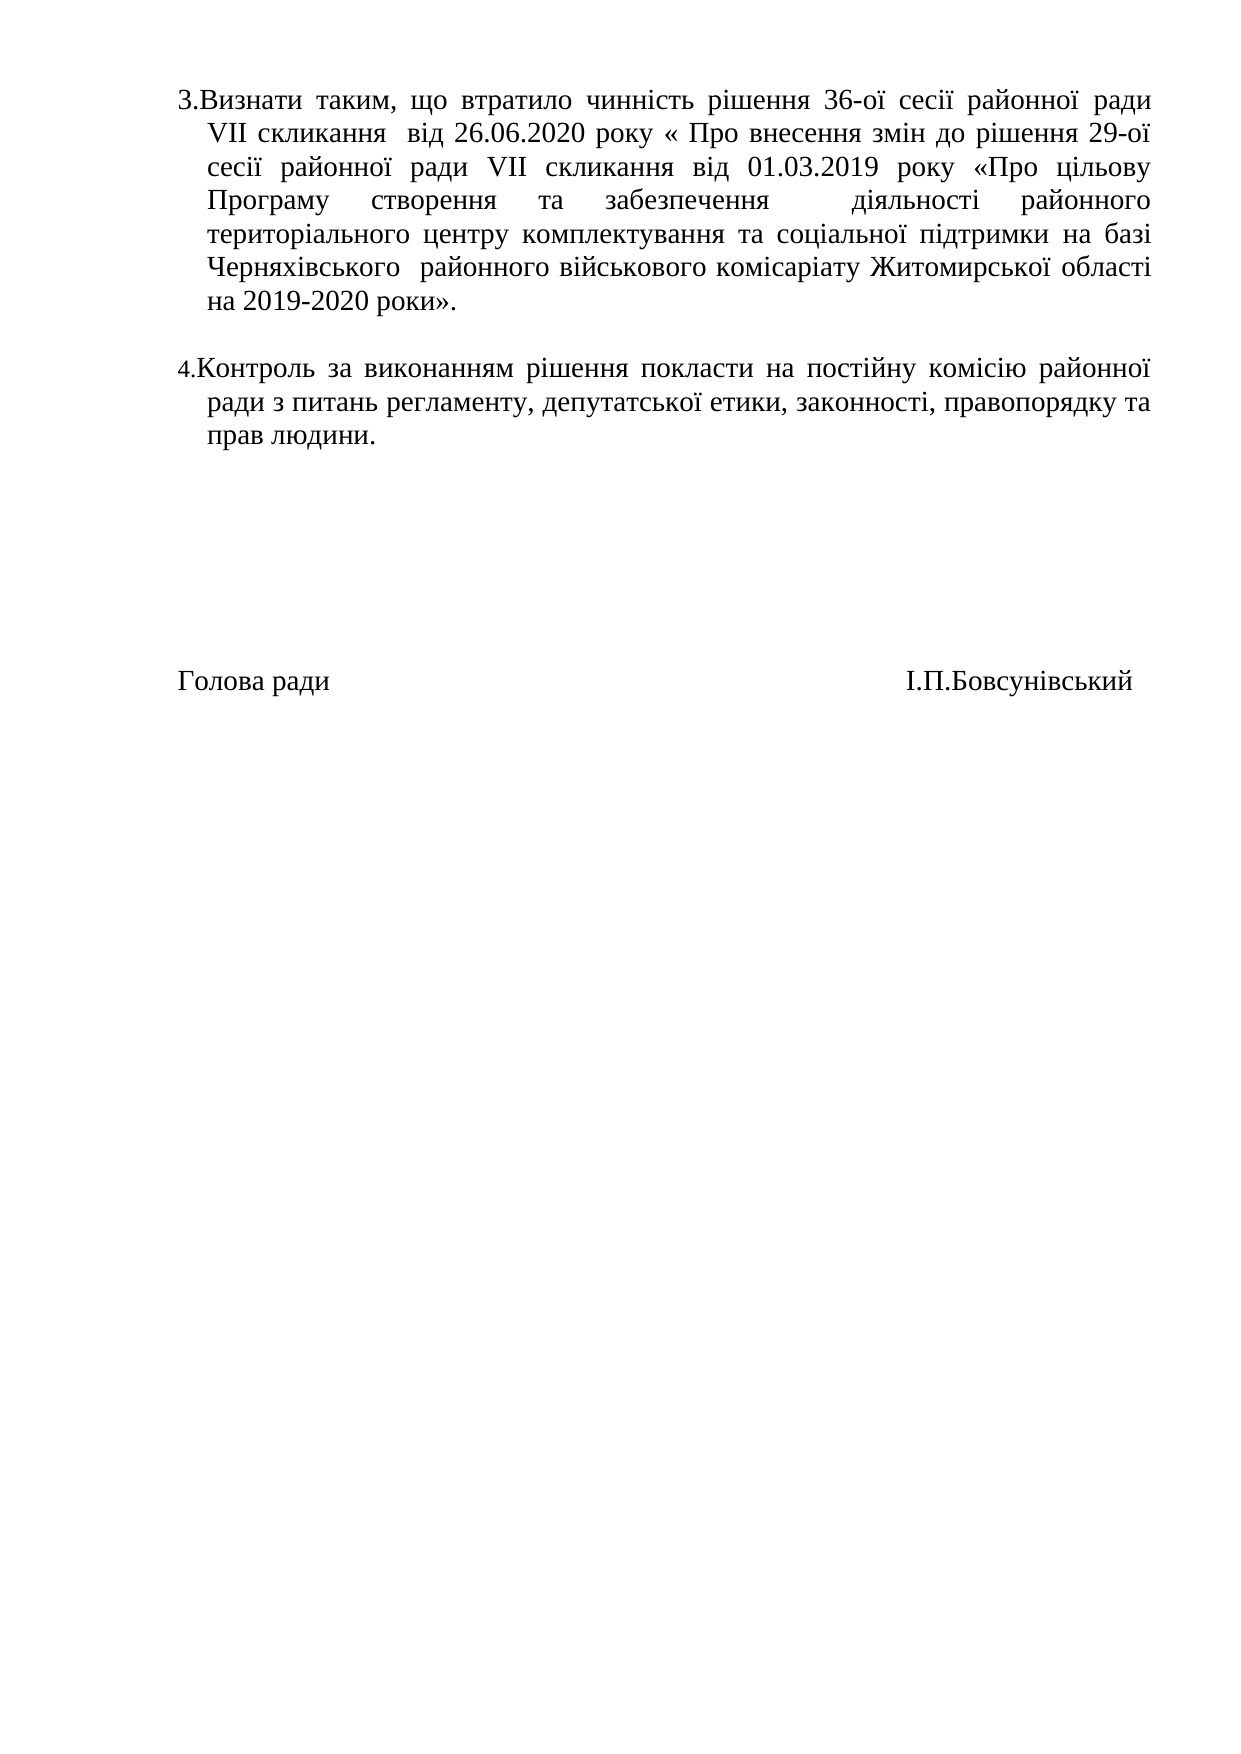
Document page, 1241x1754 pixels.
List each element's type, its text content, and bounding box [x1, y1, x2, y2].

text Голова ради І.П.Бовсунівський [177, 663, 1152, 696]
text 4.Контроль за виконанням рішення покласти на постійну комісію районної ради з питань регламенту, депутатської етики, законності, правопорядку та прав людини. [177, 350, 1152, 451]
text 3.Визнати таким, що втратило чинність рішення 36-ої сесії районної ради VІІ скликання від 26.06.2020 року « Про внесення змін до рішення 29-ої сесії районної ради VIІ скликання від 01.03.2019 року «Про цільову Програму створення та забезпечення діяльності районного територіального центру комплектування та соціальної підтримки на базі Черняхівського районного військового комісаріату Житомирської області на 2019-2020 роки». [177, 82, 1152, 317]
